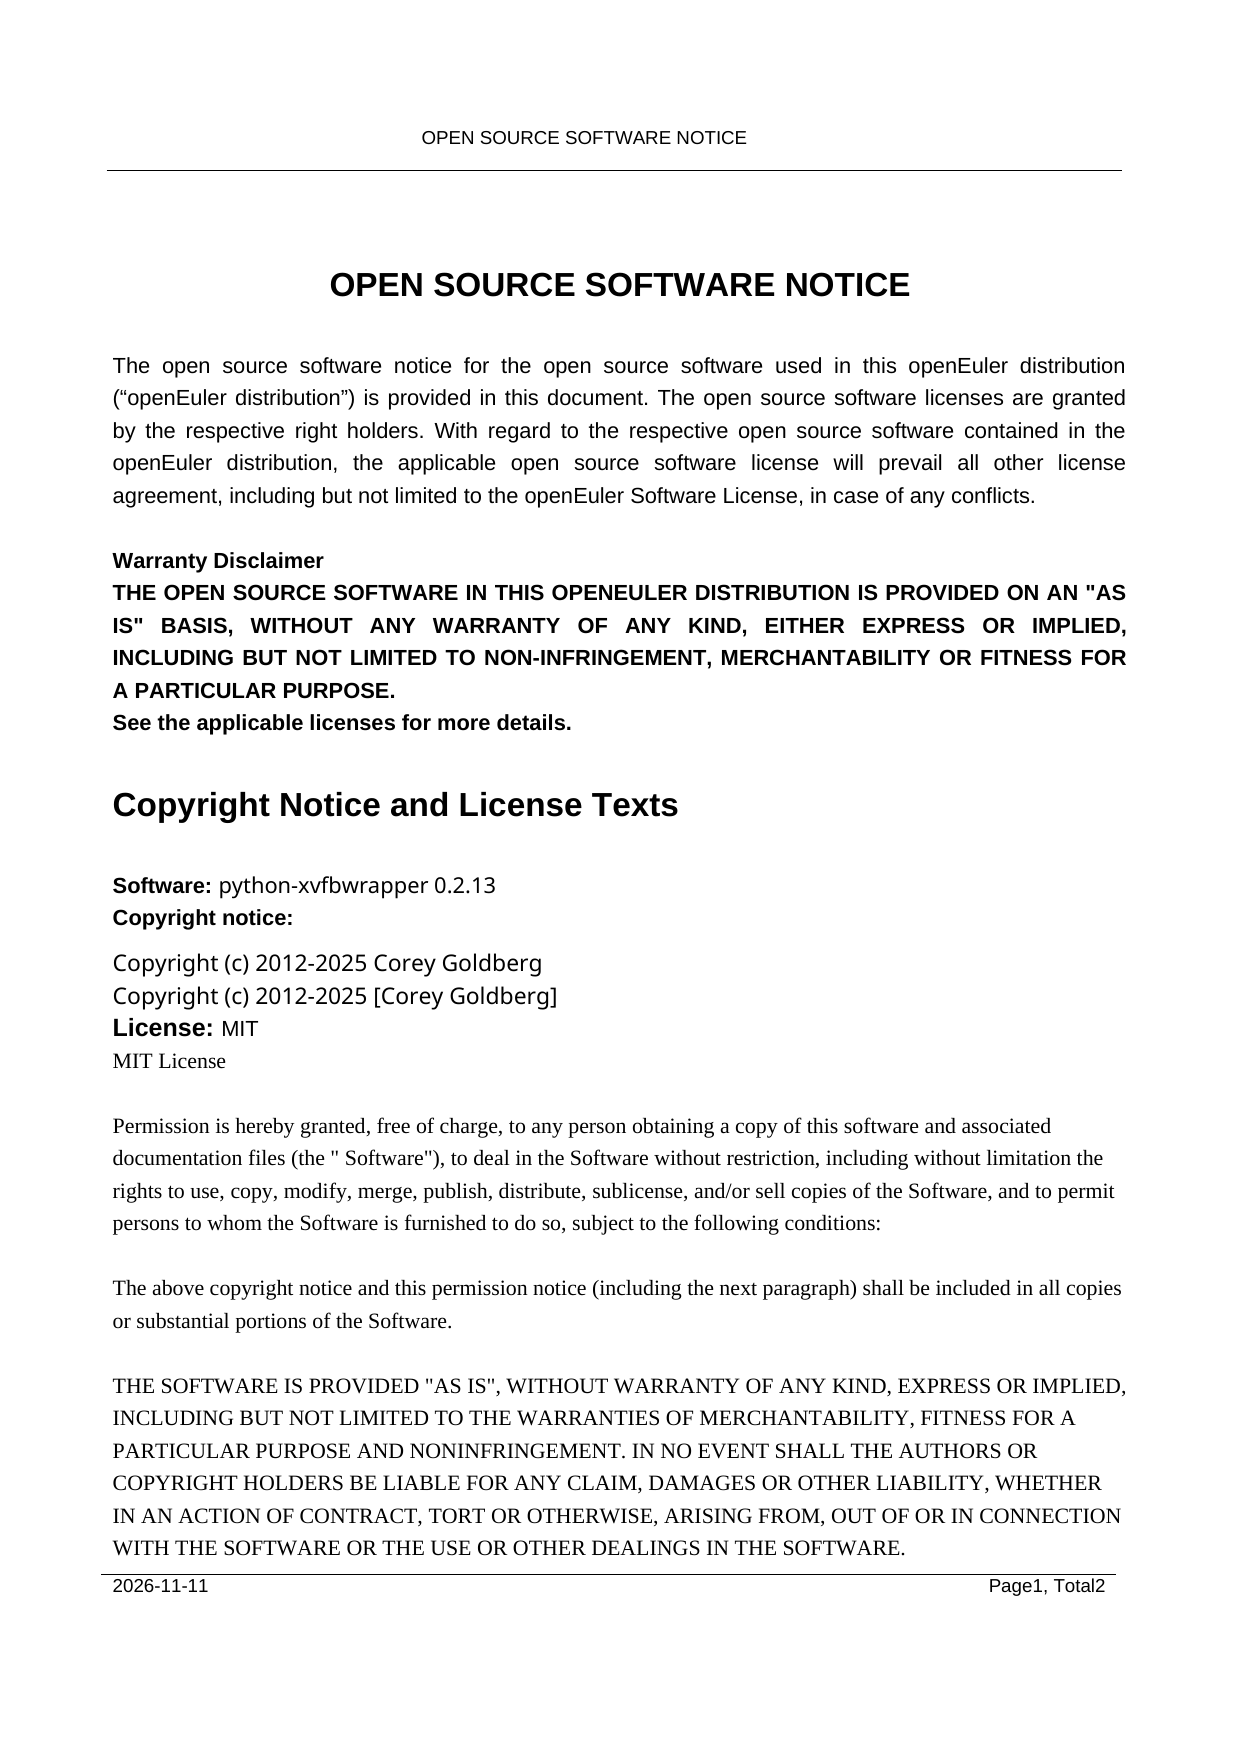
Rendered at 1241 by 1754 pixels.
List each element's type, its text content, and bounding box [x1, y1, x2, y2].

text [112, 1044, 1128, 1564]
text Copyright (c) 2012-2025 Corey Goldberg Copyright (c) 2012-2025 [Corey Goldberg] [112, 947, 1128, 1012]
text Copyright notice: [112, 901, 1128, 934]
text Copyright Notice and License Texts [112, 771, 1128, 836]
title Software: python-xvfbwrapper 0.2.13 [112, 869, 1128, 901]
text OPEN SOURCE SOFTWARE NOTICE [112, 251, 1128, 316]
text The open source software notice for the open source software used in this openEuler distribution (“openEuler distribution”) is provided in this document. The open source software licenses are granted by the respective right holders. With regard to the respective open source software contained in the openEuler distribution, the applicable open source software license will prevail all other license agreement, including but not limited to the openEuler Software License, in case of any conflicts. [112, 349, 1128, 511]
text THE OPEN SOURCE SOFTWARE IN THIS OPENEULER DISTRIBUTION IS PROVIDED ON AN "AS IS" BASIS, WITHOUT ANY WARRANTY OF ANY KIND, EITHER EXPRESS OR IMPLIED, INCLUDING BUT NOT LIMITED TO NON-INFRINGEMENT, MERCHANTABILITY OR FITNESS FOR A PARTICULAR PURPOSE. See the applicable licenses for more details. [112, 576, 1128, 739]
text Warranty Disclaimer [112, 544, 1128, 576]
text License: MIT [112, 1012, 1128, 1044]
